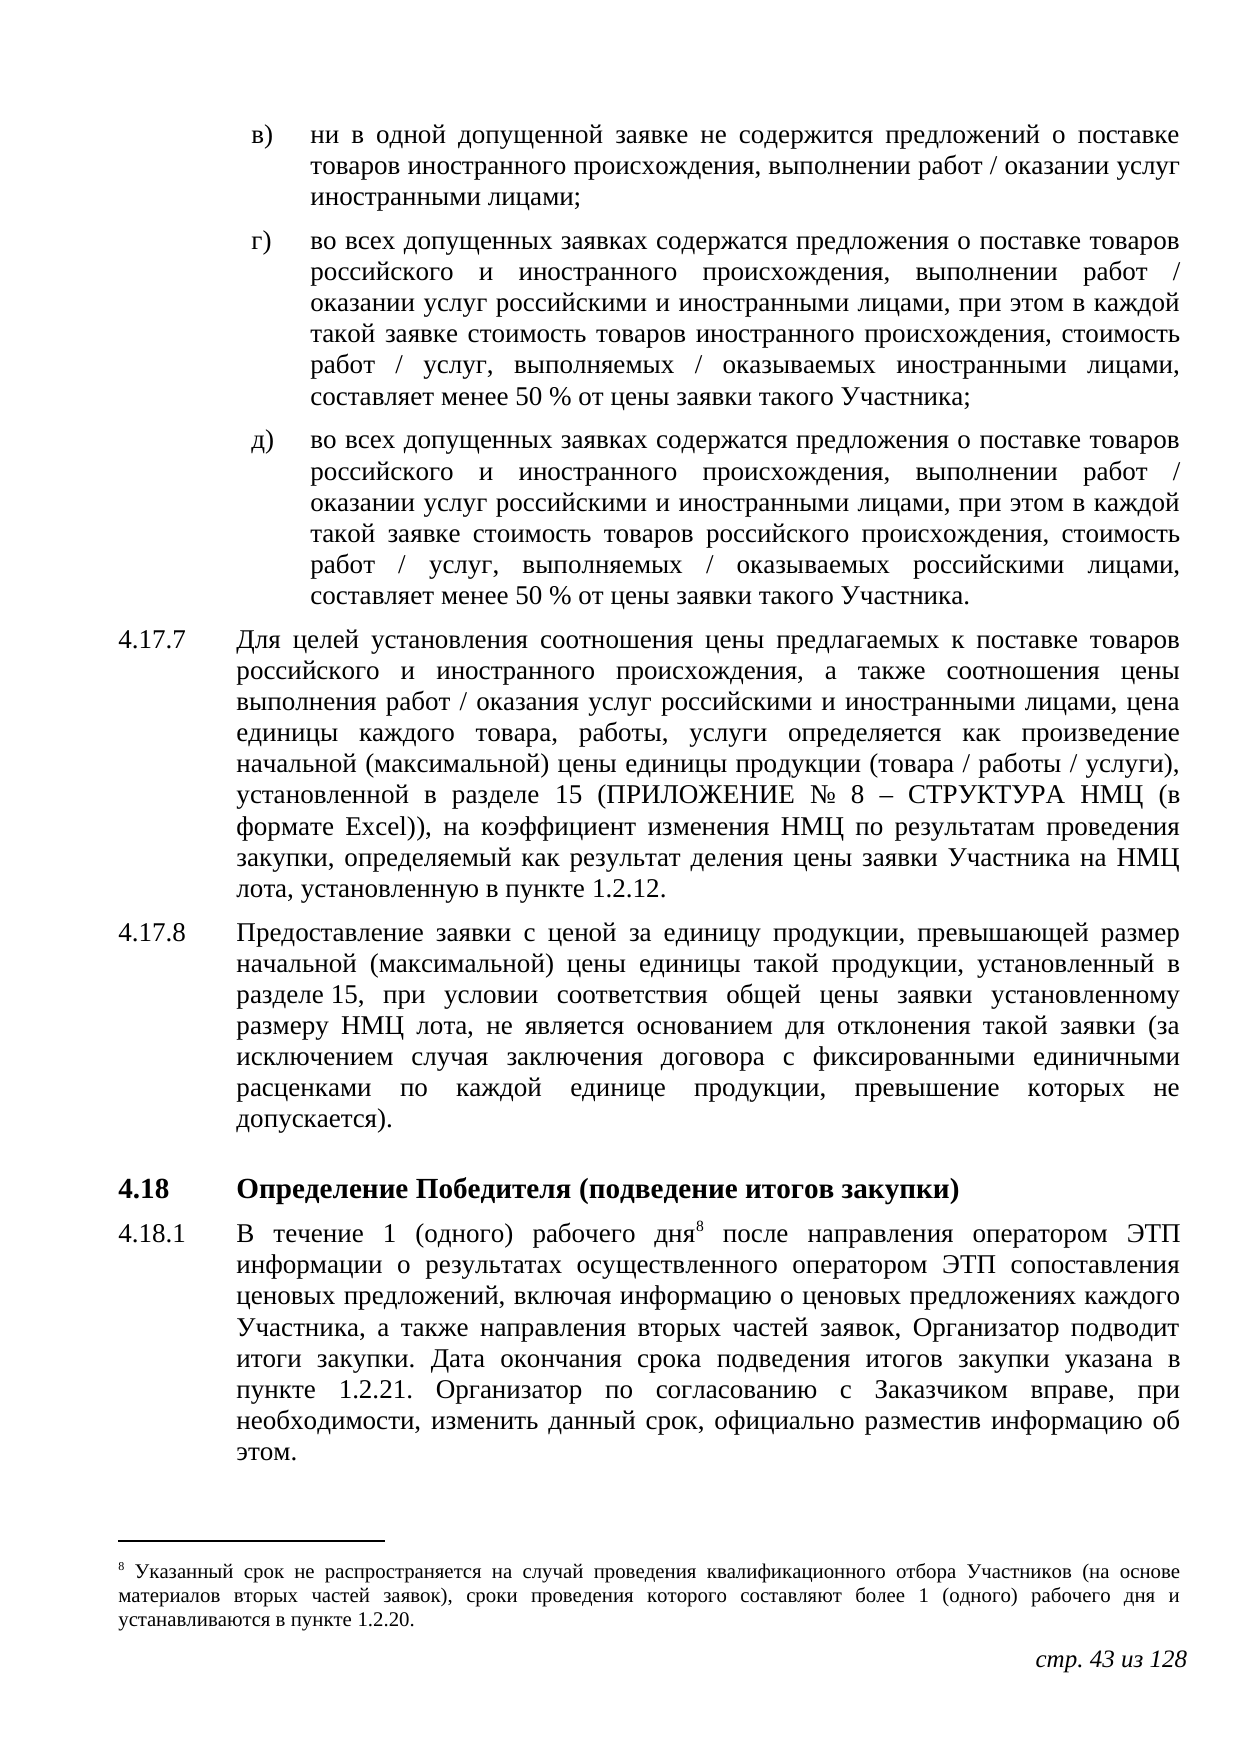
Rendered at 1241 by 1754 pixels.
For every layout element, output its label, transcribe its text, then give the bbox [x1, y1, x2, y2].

text во всех допущенных заявках содержатся предложения о поставке товаров российского и иностранного происхождения, выполнении работ / оказании услуг российскими и иностранными лицами, при этом в каждой такой заявке стоимость товаров российского происхождения, стоимость работ / услуг, выполняемых / оказываемых российскими лицами, составляет менее 50 % от цены заявки такого Участника. [251, 423, 1181, 610]
text Для целей установления соотношения цены предлагаемых к поставке товаров российского и иностранного происхождения, а также соотношения цены выполнения работ / оказания услуг российскими и иностранными лицами, цена единицы каждого товара, работы, услуги определяется как произведение начальной (максимальной) цены единицы продукции (товара / работы / услуги), установленной в разделе 15 (ПРИЛОЖЕНИЕ № 8 – СТРУКТУРА НМЦ (в формате Excel)), на коэффициент изменения НМЦ по результатам проведения закупки, определяемый как результат деления цены заявки Участника на НМЦ лота, установленную в пункте 1.2.12. [118, 623, 1181, 903]
text во всех допущенных заявках содержатся предложения о поставке товаров российского и иностранного происхождения, выполнении работ / оказании услуг российскими и иностранными лицами, при этом в каждой такой заявке стоимость товаров иностранного происхождения, стоимость работ / услуг, выполняемых / оказываемых иностранными лицами, составляет менее 50 % от цены заявки такого Участника; [251, 224, 1181, 411]
text В течение 1 (одного) рабочего дня после направления оператором ЭТП информации о результатах осуществленного оператором ЭТП сопоставления ценовых предложений, включая информацию о ценовых предложениях каждого Участника, а также направления вторых частей заявок, Организатор подводит итоги закупки. Дата окончания срока подведения итогов закупки указана в пункте 1.2.21. Организатор по согласованию с Заказчиком вправе, при необходимости, изменить данный срок, официально разместив информацию об этом. [118, 1217, 1181, 1466]
text Предоставление заявки с ценой за единицу продукции, превышающей размер начальной (максимальной) цены единицы такой продукции, установленный в разделе 15, при условии соответствия общей цены заявки установленному размеру НМЦ лота, не является основанием для отклонения такой заявки (за исключением случая заключения договора с фиксированными единичными расценками по каждой единице продукции, превышение которых не допускается). [118, 916, 1181, 1134]
text ни в одной допущенной заявке не содержится предложений о поставке товаров иностранного происхождения, выполнении работ / оказании услуг иностранными лицами; [251, 118, 1181, 212]
subtitle Определение Победителя (подведение итогов закупки) [118, 1171, 1181, 1205]
